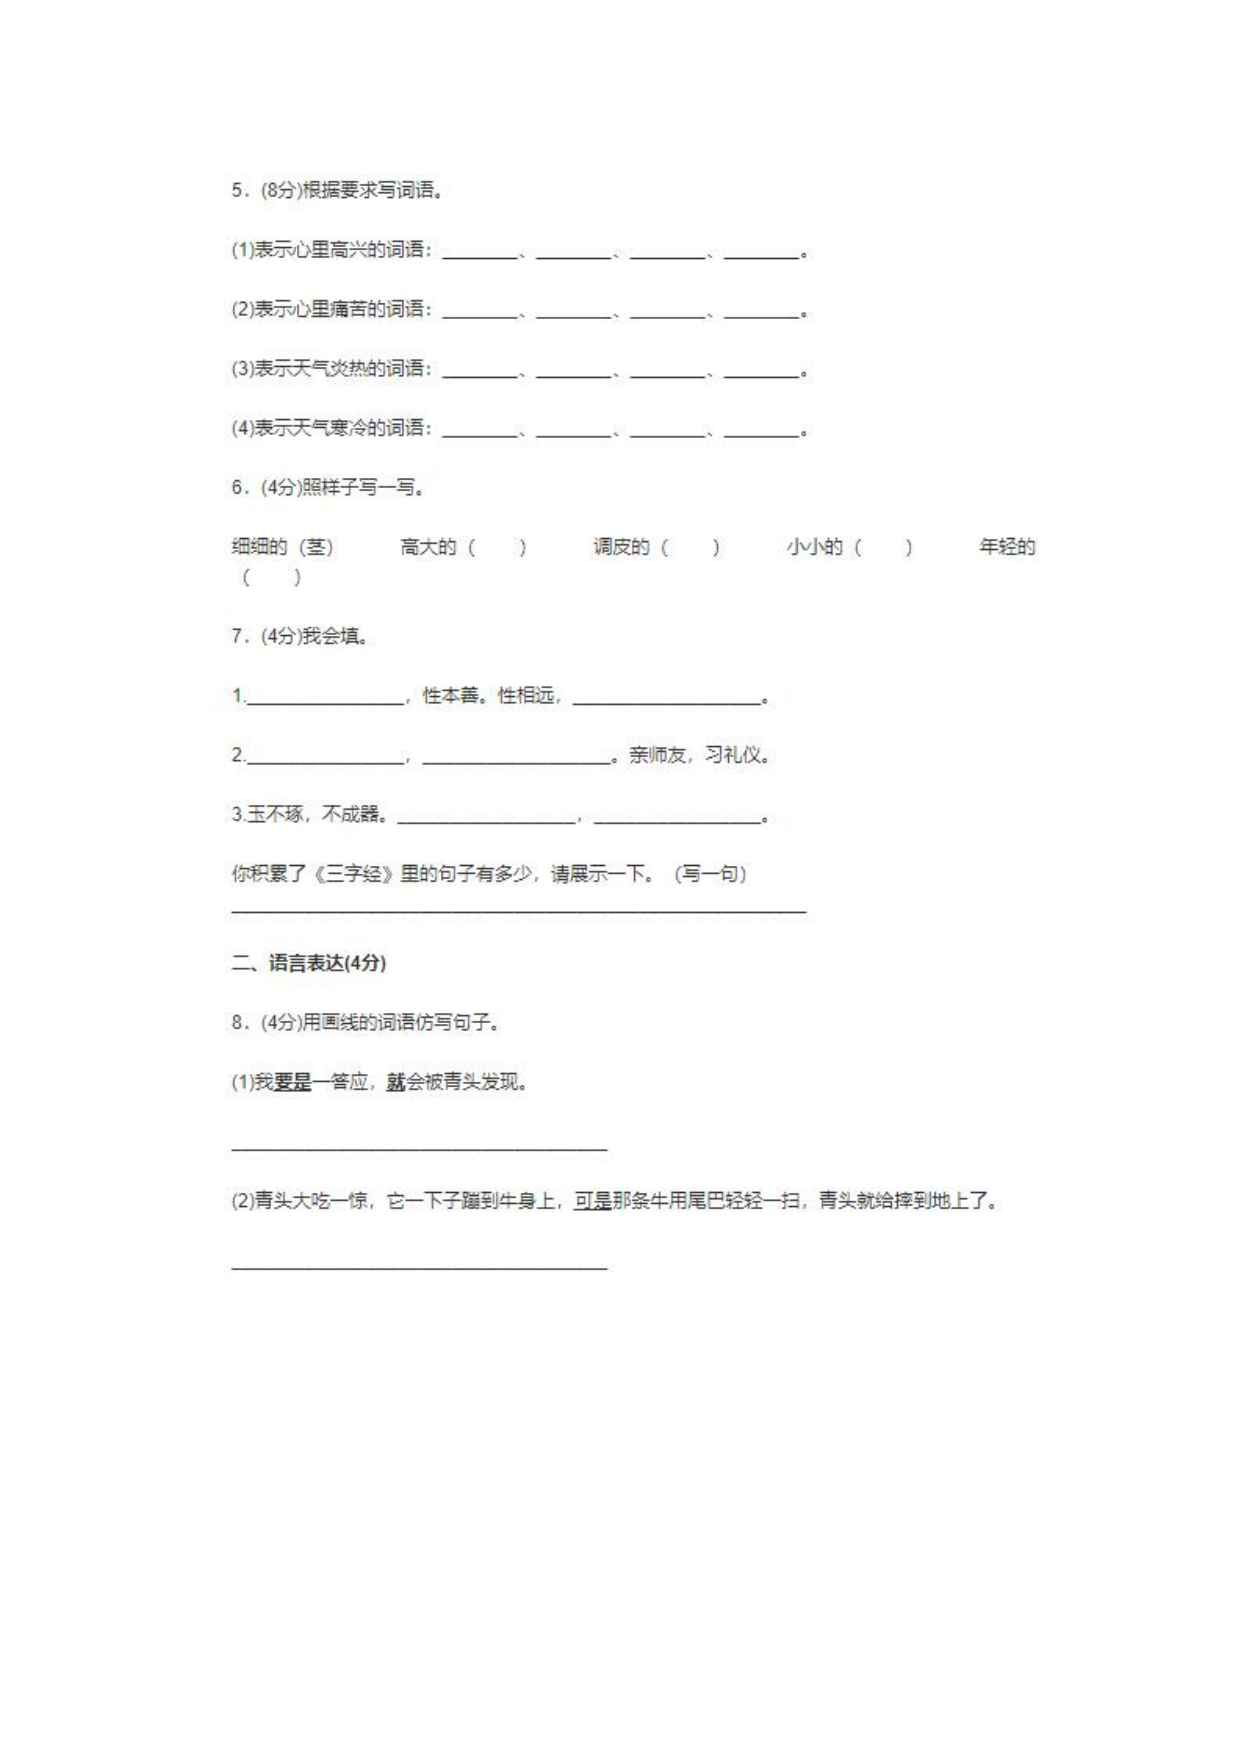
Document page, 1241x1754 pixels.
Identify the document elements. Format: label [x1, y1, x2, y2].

picture [188, 162, 1052, 1278]
